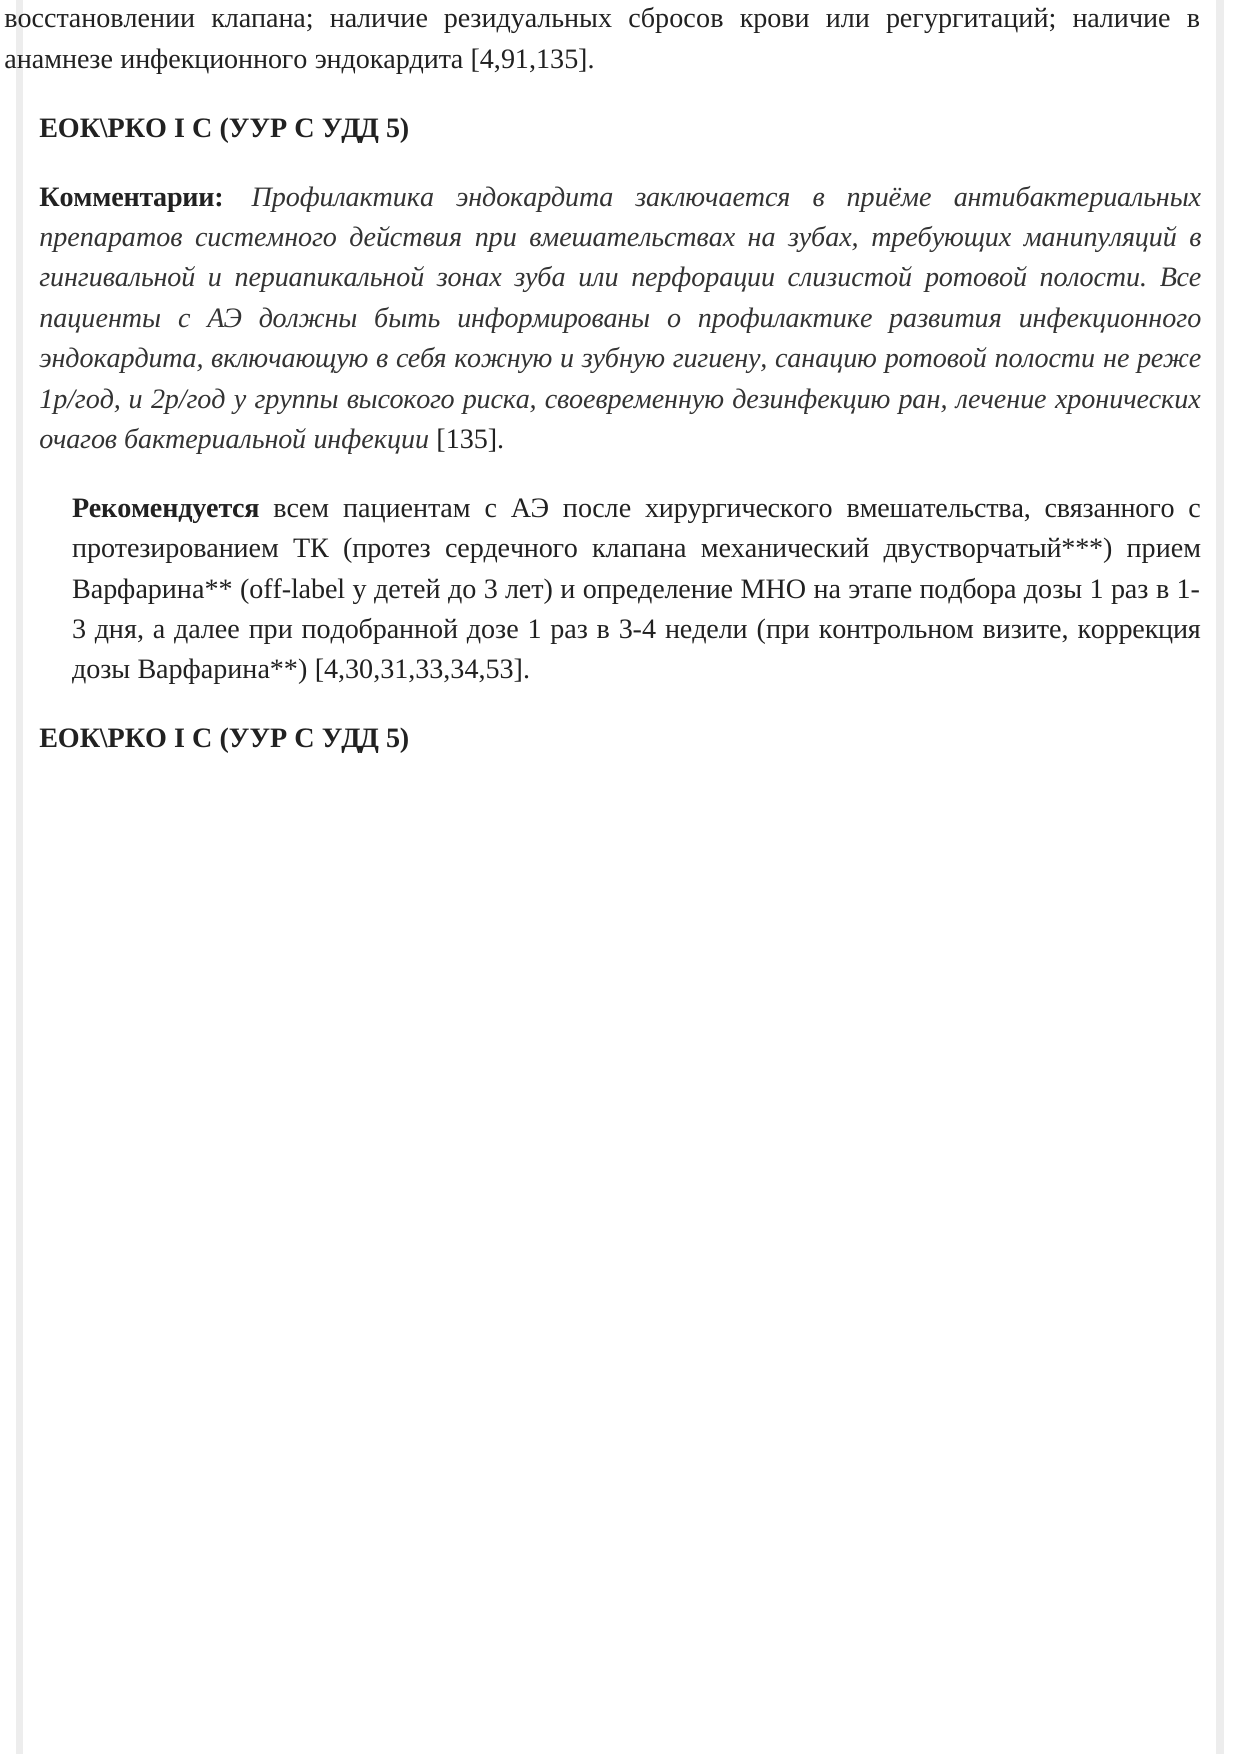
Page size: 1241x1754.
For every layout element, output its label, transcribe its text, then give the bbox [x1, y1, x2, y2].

subtitle ЕОК\РКО I C (УУР С УДД 5) [39, 721, 1236, 754]
text Рекомендуется всем пациентам с АЭ после хирургического вмешательства, связанного с протезированием ТК (протез сердечного клапана механический двустворчатый***) прием Варфарина** (off-label у детей до 3 лет) и определение МНО на этапе подбора дозы 1 раз в 1- 3 дня, а далее при подобранной дозе 1 раз в 3-4 недели (при контрольном визите, коррекция дозы Варфарина**) [4,30,31,33,34,53]. [72, 491, 1201, 685]
text Комментарии: Профилактика эндокардита заключается в приёме антибактериальных препаратов системного действия при вмешательствах на зубах, требующих манипуляций в гингивальной и периапикальной зонах зуба или перфорации слизистой ротовой полости. Все пациенты с АЭ должны быть информированы о профилактике развития инфекционного эндокардита, включающую в себя кожную и зубную гигиену, санацию ротовой полости не реже 1р/год, и 2р/год у группы высокого риска, своевременную дезинфекцию ран, лечение хронических очагов бактериальной инфекции [135]. [39, 179, 1201, 454]
subtitle ЕОК\РКО I C (УУР С УДД 5) [39, 111, 1236, 143]
text восстановлении клапана; наличие резидуальных сбросов крови или регургитаций; наличие в анамнезе инфекционного эндокардита [4,91,135]. [4, 1, 1200, 74]
